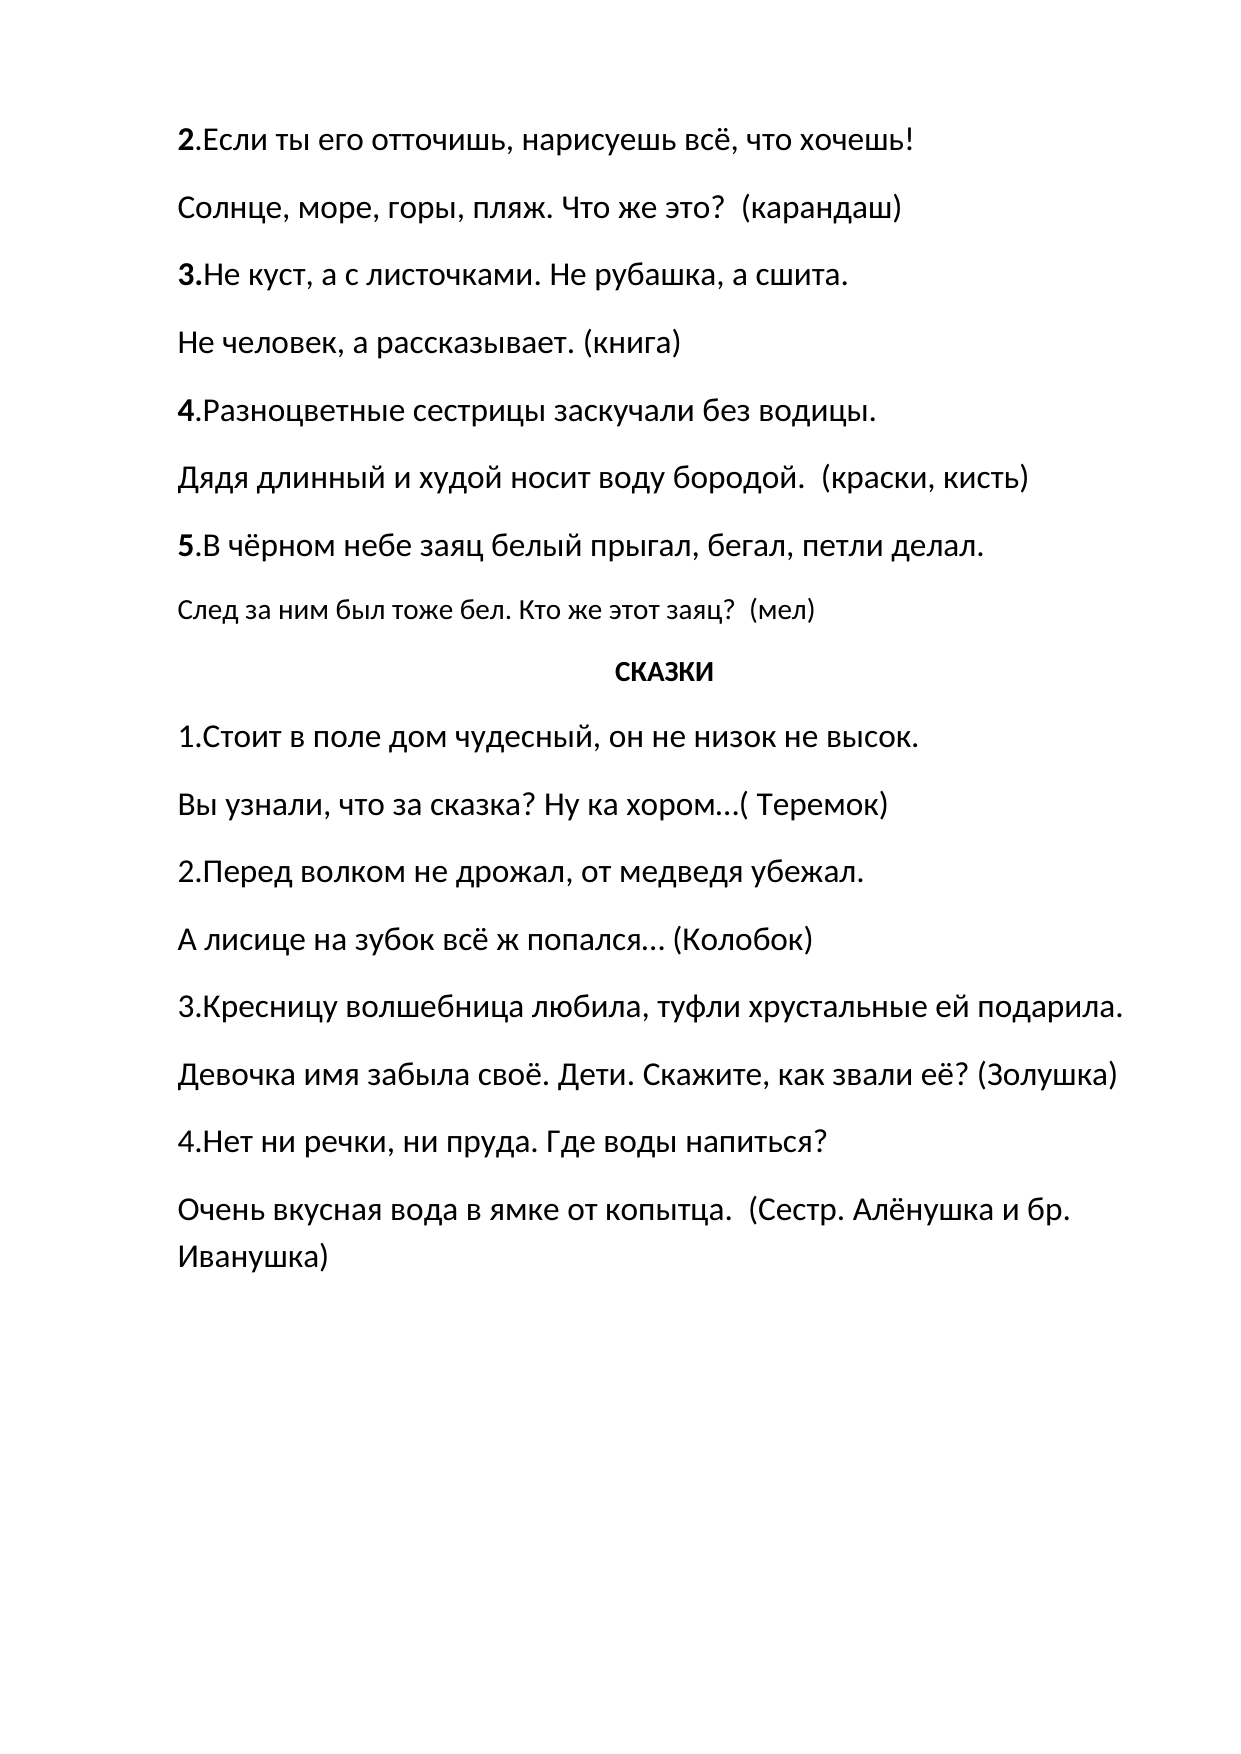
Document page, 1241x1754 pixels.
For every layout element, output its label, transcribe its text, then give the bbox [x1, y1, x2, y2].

text 2.Перед волком не дрожал, от медведя убежал. [177, 850, 1152, 891]
text 5.В чёрном небе заяц белый прыгал, бегал, петли делал. [177, 524, 1152, 564]
text 4.Нет ни речки, ни пруда. Где воды напиться? [177, 1121, 1152, 1161]
text СКАЗКИ [177, 653, 1152, 689]
text Солнце, море, горы, пляж. Что же это? (карандаш) [177, 186, 1152, 226]
text Девочка имя забыла своё. Дети. Скажите, как звали её? (Золушка) [177, 1053, 1152, 1094]
text 3.Не куст, а с листочками. Не рубашка, а сшита. [177, 253, 1152, 294]
text А лисице на зубок всё ж попался… (Колобок) [177, 918, 1152, 958]
text След за ним был тоже бел. Кто же этот заяц? (мел) [177, 591, 1152, 627]
text Вы узнали, что за сказка? Ну ка хором…( Теремок) [177, 782, 1152, 823]
text 2.Если ты его отточишь, нарисуешь всё, что хочешь! [177, 118, 1152, 159]
text 3.Кресницу волшебница любила, туфли хрустальные ей подарила. [177, 985, 1152, 1026]
text 1.Стоит в поле дом чудесный, он не низок не высок. [177, 715, 1152, 756]
text Очень вкусная вода в ямке от копытца. (Сестр. Алёнушка и бр. Иванушка) [177, 1188, 1152, 1276]
text Не человек, а рассказывает. (книга) [177, 321, 1152, 362]
text Дядя длинный и худой носит воду бородой. (краски, кисть) [177, 456, 1152, 497]
text 4.Разноцветные сестрицы заскучали без водицы. [177, 388, 1152, 429]
